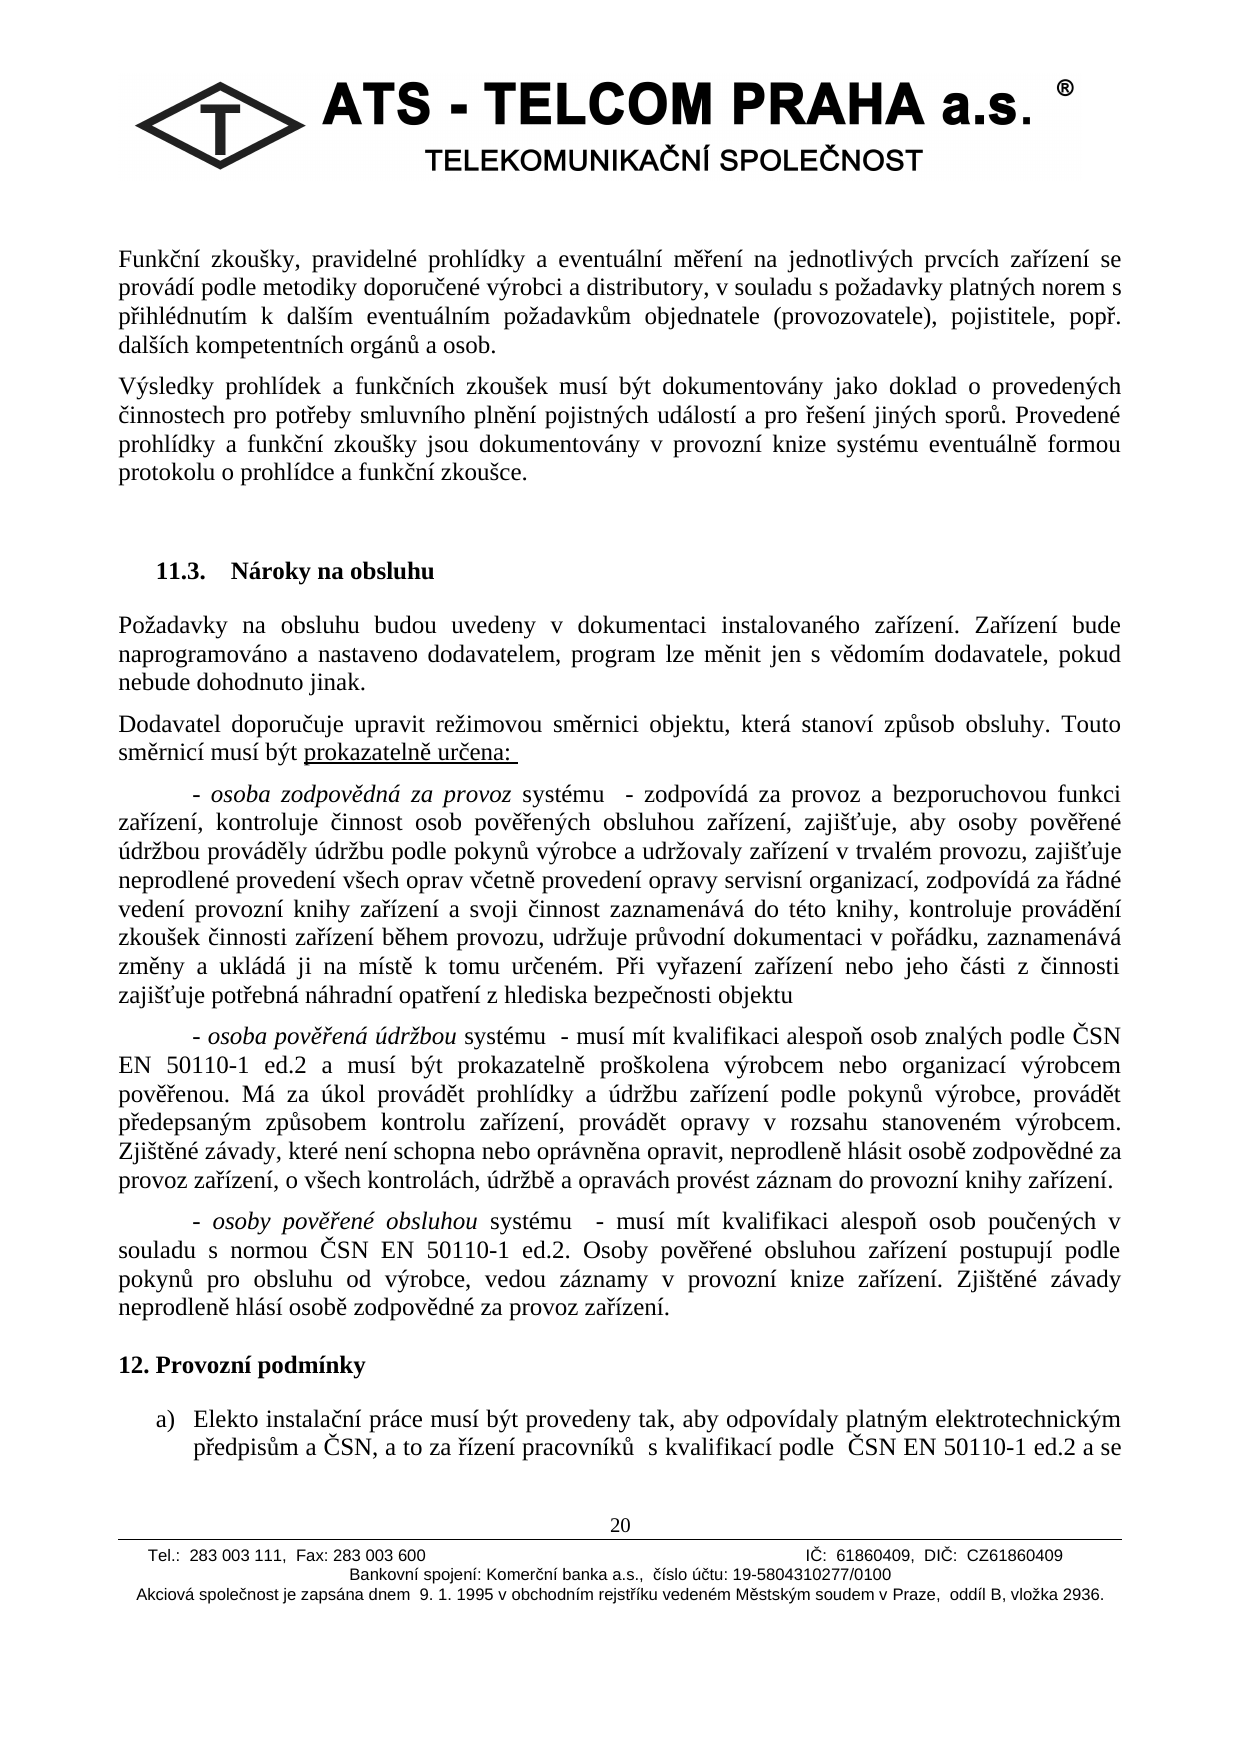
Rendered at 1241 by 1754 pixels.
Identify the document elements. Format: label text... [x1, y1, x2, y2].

text - osoby pověřené obsluhou systému - musí mít kvalifikaci alespoň osob poučených v souladu s normou ČSN EN 50110-1 ed.2. Osoby pověřené obsluhou zařízení postupují podle pokynů pro obsluhu od výrobce, vedou záznamy v provozní knize zařízení. Zjištěné závady neprodleně hlásí osobě zodpovědné za provoz zařízení. [118, 1206, 1122, 1321]
text Nároky na obsluhu [156, 556, 1122, 585]
picture [118, 73, 1083, 181]
text Výsledky prohlídek a funkčních zkoušek musí být dokumentovány jako doklad o provedených činnostech pro potřeby smluvního plnění pojistných událostí a pro řešení jiných sporů. Provedené prohlídky a funkční zkoušky jsou dokumentovány v provozní knize systému eventuálně formou protokolu o prohlídce a funkční zkoušce. [118, 371, 1122, 486]
text Požadavky na obsluhu budou uvedeny v dokumentaci instalovaného zařízení. Zařízení bude naprogramováno a nastaveno dodavatelem, program lze měnit jen s vědomím dodavatele, pokud nebude dohodnuto jinak. [118, 610, 1122, 696]
text Provozní podmínky [118, 1350, 1122, 1379]
text - osoba pověřená údržbou systému - musí mít kvalifikaci alespoň osob znalých podle ČSN EN 50110-1 ed.2 a musí být prokazatelně proškolena výrobcem nebo organizací výrobcem pověřenou. Má za úkol provádět prohlídky a údržbu zařízení podle pokynů výrobce, provádět předepsaným způsobem kontrolu zařízení, provádět opravy v rozsahu stanoveném výrobcem. Zjištěné závady, které není schopna nebo oprávněna opravit, neprodleně hlásit osobě zodpovědné za provoz zařízení, o všech kontrolách, údržbě a opravách provést záznam do provozní knihy zařízení. [118, 1021, 1122, 1194]
text Funkční zkoušky, pravidelné prohlídky a eventuální měření na jednotlivých prvcích zařízení se provádí podle metodiky doporučené výrobci a distributory, v souladu s požadavky platných norem s přihlédnutím k dalším eventuálním požadavkům objednatele (provozovatele), pojistitele, popř. dalších kompetentních orgánů a osob. [118, 244, 1122, 359]
text Dodavatel doporučuje upravit režimovou směrnici objektu, která stanoví způsob obsluhy. Touto směrnicí musí být prokazatelně určena: [118, 709, 1122, 766]
text - osoba zodpovědná za provoz systému - zodpovídá za provoz a bezporuchovou funkci zařízení, kontroluje činnost osob pověřených obsluhou zařízení, zajišťuje, aby osoby pověřené údržbou prováděly údržbu podle pokynů výrobce a udržovaly zařízení v trvalém provozu, zajišťuje neprodlené provedení všech oprav včetně provedení opravy servisní organizací, zodpovídá za řádné vedení provozní knihy zařízení a svoji činnost zaznamenává do této knihy, kontroluje provádění zkoušek činnosti zařízení během provozu, udržuje průvodní dokumentaci v pořádku, zaznamenává změny a ukládá ji na místě k tomu určeném. Při vyřazení zařízení nebo jeho části z činnosti zajišťuje potřebná náhradní opatření z hlediska bezpečnosti objektu [118, 779, 1122, 1009]
